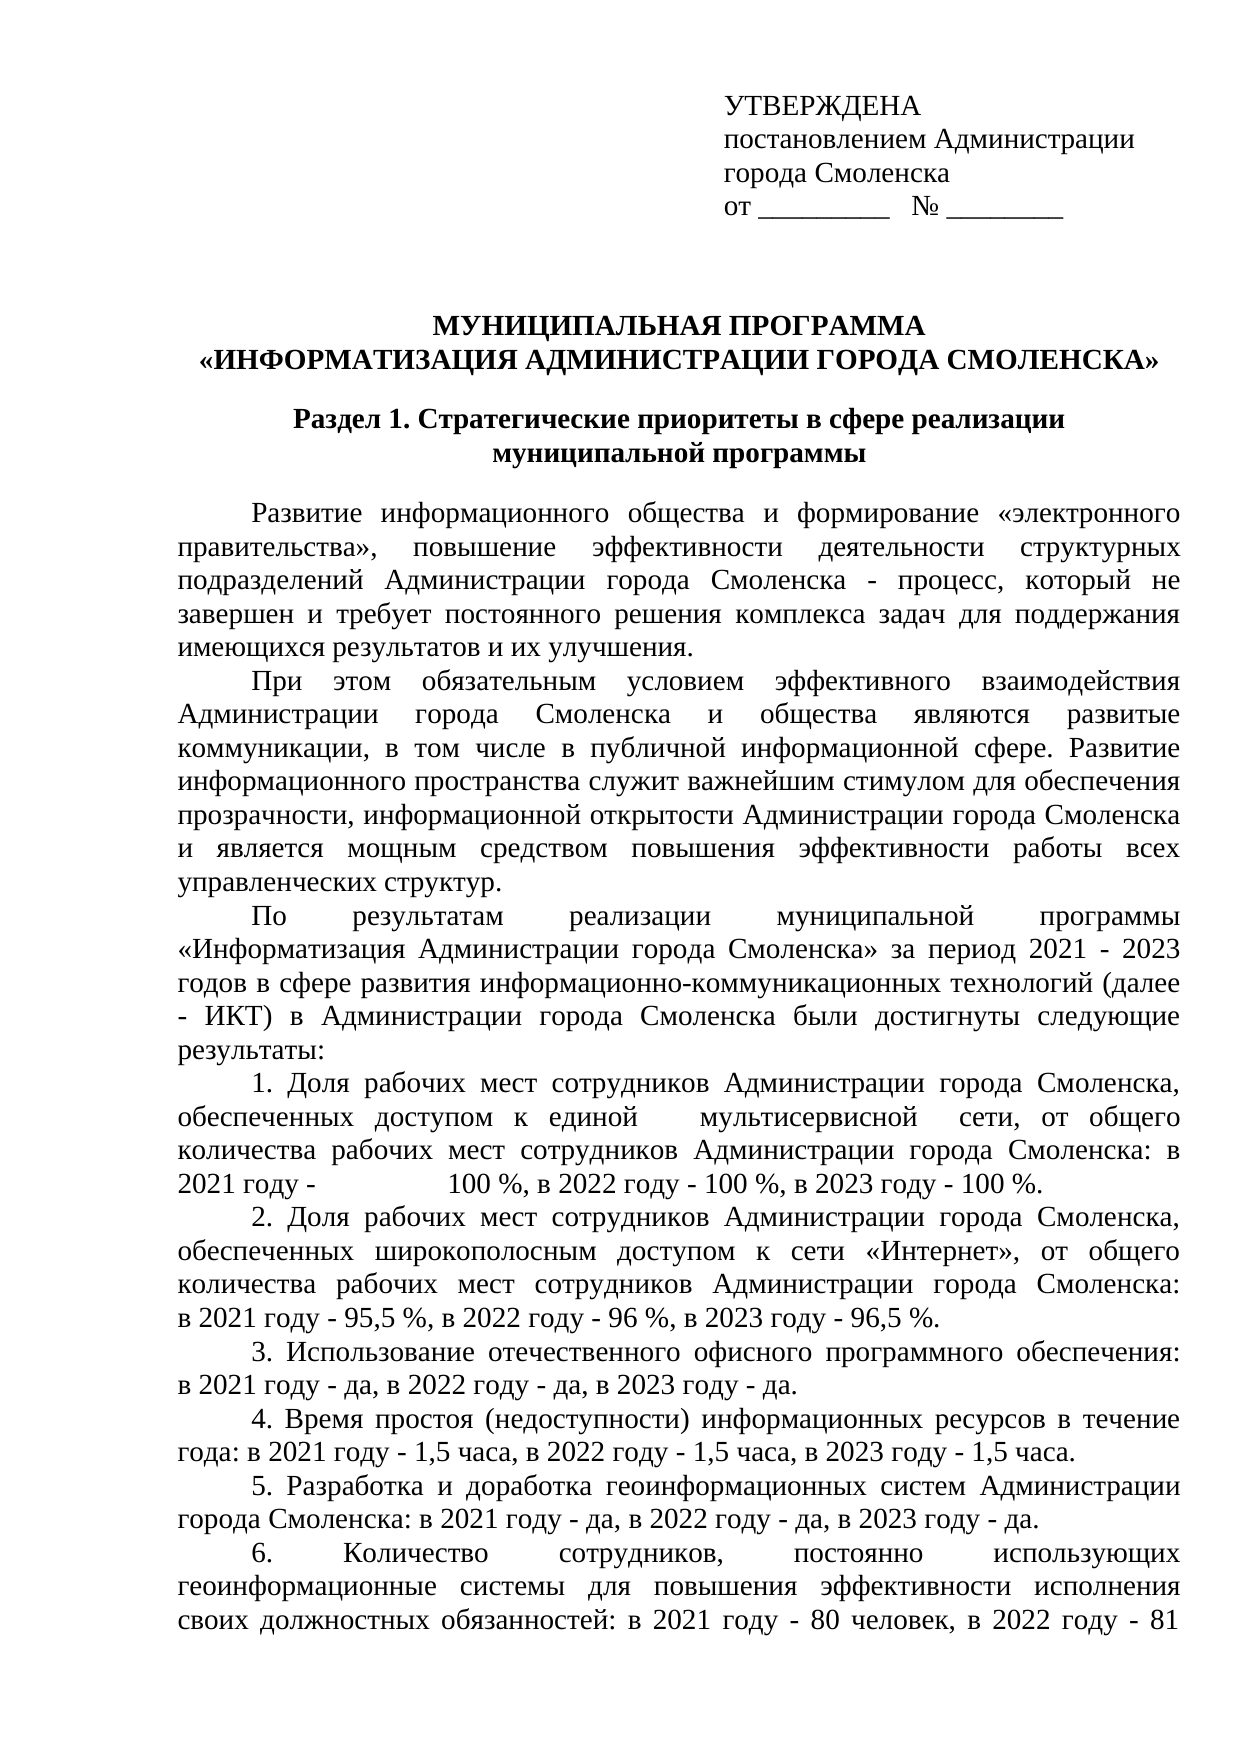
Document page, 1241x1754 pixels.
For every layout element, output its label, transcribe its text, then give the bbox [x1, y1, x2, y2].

text Развитие информационного общества и формирование «электронного правительства», повышение эффективности деятельности структурных подразделений Администрации города Смоленска - процесс, который не завершен и требует постоянного решения комплекса задач для поддержания имеющихся результатов и их улучшения. [177, 495, 1181, 663]
text УТВЕРЖДЕНА [723, 88, 1181, 121]
title Раздел 1. Стратегические приоритеты в сфере реализации [177, 402, 1181, 435]
text 3. Использование отечественного офисного программного обеспечения: в 2021 году - да, в 2022 году - да, в 2023 году - да. [177, 1334, 1181, 1401]
text 4. Время простоя (недоступности) информационных ресурсов в течение года: в 2021 году - 1,5 часа, в 2022 году - 1,5 часа, в 2023 году - 1,5 часа. [177, 1401, 1181, 1468]
text 1. Доля рабочих мест сотрудников Администрации города Смоленска, обеспеченных доступом к единой мультисервисной сети, от общего количества рабочих мест сотрудников Администрации города Смоленска: в 2021 году - 100 %, в 2022 году - 100 %, в 2023 году - 100 %. [177, 1065, 1181, 1199]
text По результатам реализации муниципальной программы «Информатизация Администрации города Смоленска» за период 2021 - 2023 годов в сфере развития информационно-коммуникационных технологий (далее - ИКТ) в Администрации города Смоленска были достигнуты следующие результаты: [177, 898, 1181, 1065]
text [177, 1535, 1181, 1636]
text от _________ № ________ [723, 188, 1181, 222]
text 5. Разработка и доработка геоинформационных систем Администрации города Смоленска: в 2021 году - да, в 2022 году - да, в 2023 году - да. [177, 1468, 1181, 1535]
text города Смоленска [723, 155, 1181, 188]
text При этом обязательным условием эффективного взаимодействия Администрации города Смоленска и общества являются развитые коммуникации, в том числе в публичной информационной сфере. Развитие информационного пространства служит важнейшим стимулом для обеспечения прозрачности, информационной открытости Администрации города Смоленска и является мощным средством повышения эффективности работы всех управленческих структур. [177, 663, 1181, 898]
title муниципальной программы [177, 435, 1181, 469]
text 2. Доля рабочих мест сотрудников Администрации города Смоленска, обеспеченных широкополосным доступом к сети «Интернет», от общего количества рабочих мест сотрудников Администрации города Смоленска: в 2021 году - 95,5 %, в 2022 году - 96 %, в 2023 году - 96,5 %. [177, 1199, 1181, 1334]
title «ИНФОРМАТИЗАЦИЯ АДМИНИСТРАЦИИ ГОРОДА СМОЛЕНСКА» [177, 342, 1181, 375]
text постановлением Администрации [723, 121, 1181, 155]
text МУНИЦИПАЛЬНАЯ ПРОГРАММА [177, 308, 1181, 342]
